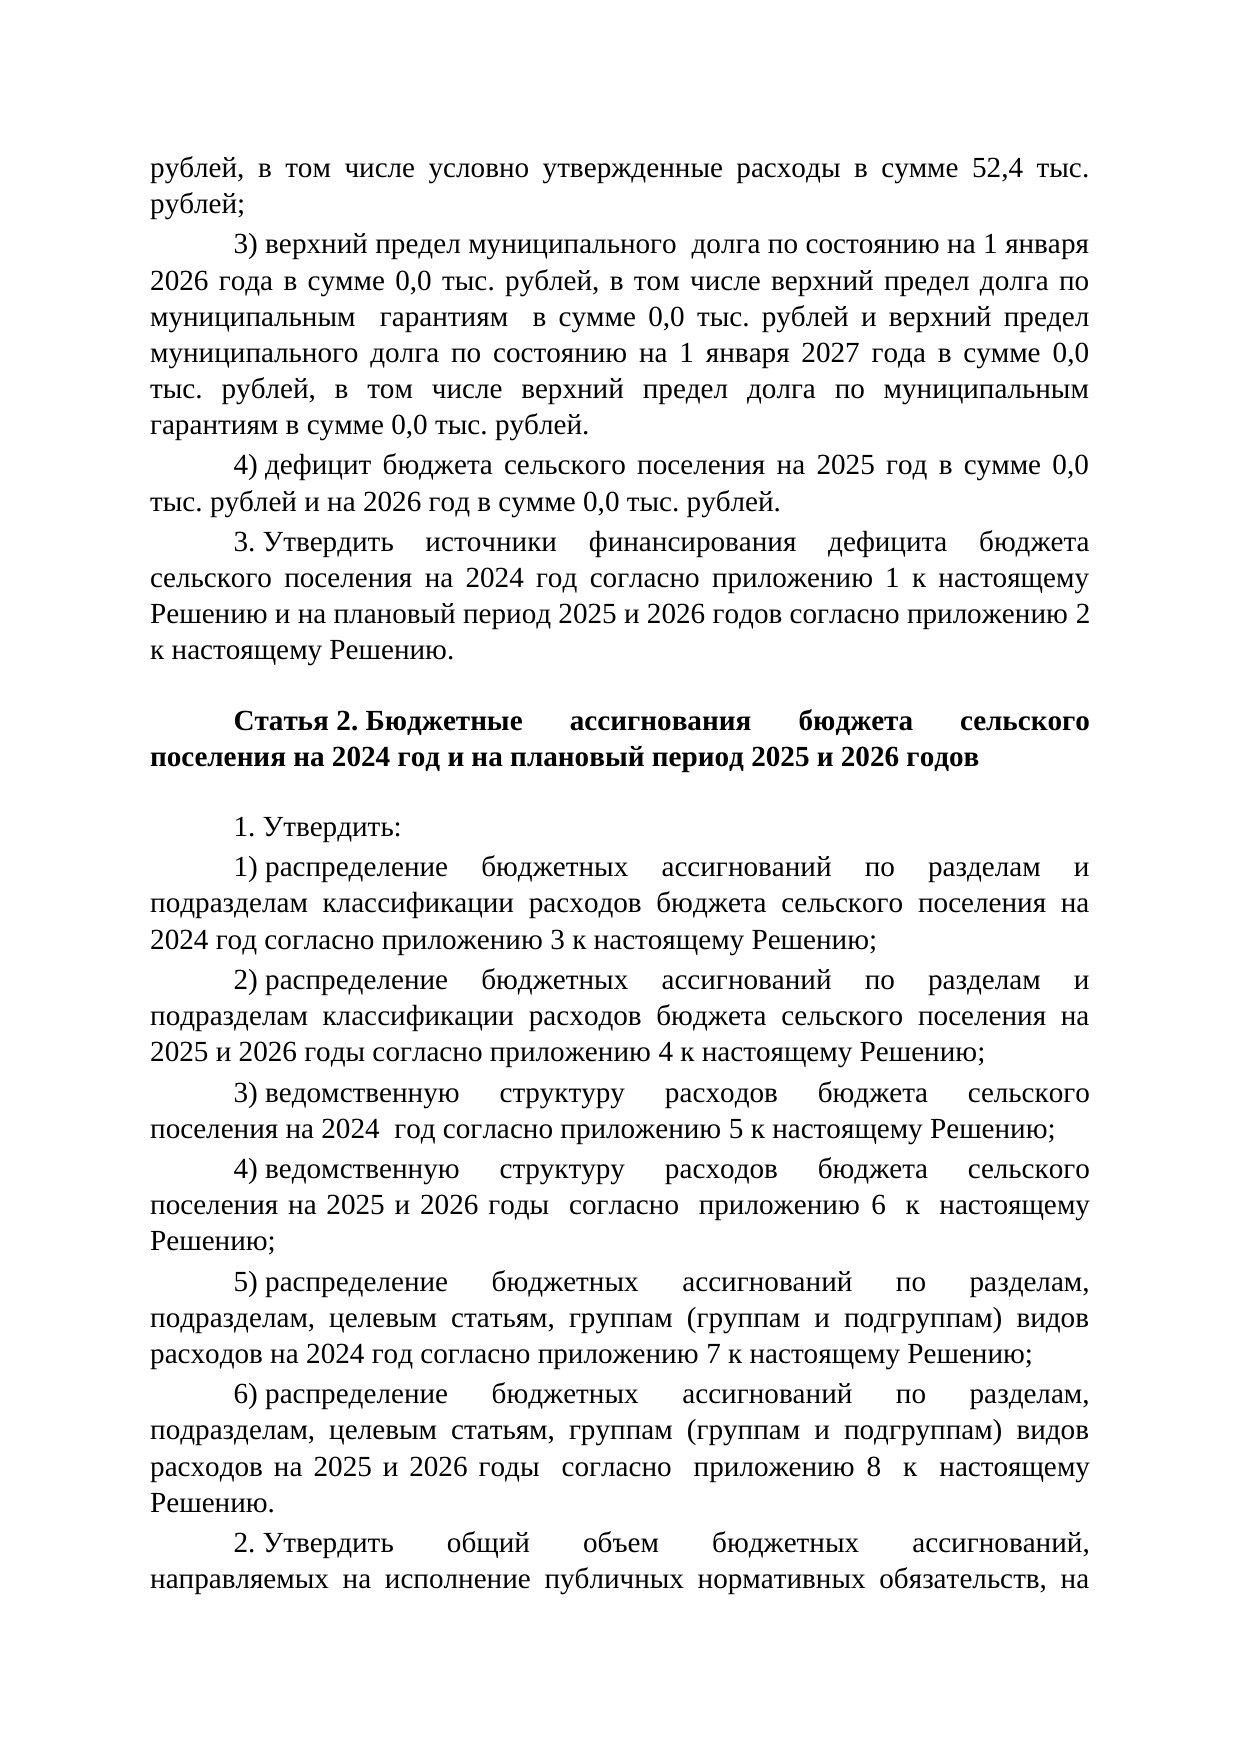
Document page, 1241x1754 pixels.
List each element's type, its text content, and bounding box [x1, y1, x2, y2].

text 3) верхний предел муниципального долга по состоянию на 1 января 2026 года в сумме 0,0 тыс. рублей, в том числе верхний предел долга по муниципальным гарантиям в сумме 0,0 тыс. рублей и верхний предел муниципального долга по состоянию на 1 января 2027 года в сумме 0,0 тыс. рублей, в том числе верхний предел долга по муниципальным гарантиям в сумме 0,0 тыс. рублей. [150, 226, 1090, 441]
text 5) распределение бюджетных ассигнований по разделам, подразделам, целевым статьям, группам (группам и подгруппам) видов расходов на 2024 год согласно приложению 7 к настоящему Решению; [150, 1264, 1090, 1369]
text 2) распределение бюджетных ассигнований по разделам и подразделам классификации расходов бюджета сельского поселения на 2025 и 2026 годы согласно приложению 4 к настоящему Решению; [150, 962, 1090, 1068]
text 4) ведомственную структуру расходов бюджета сельского поселения на 2025 и 2026 годы согласно приложению 6 к настоящему Решению; [150, 1151, 1090, 1257]
text 3) ведомственную структуру расходов бюджета сельского поселения на 2024 год согласно приложению 5 к настоящему Решению; [150, 1075, 1090, 1144]
text 6) распределение бюджетных ассигнований по разделам, подразделам, целевым статьям, группам (группам и подгруппам) видов расходов на 2025 и 2026 годы согласно приложению 8 к настоящему Решению. [150, 1376, 1090, 1518]
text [150, 150, 1090, 220]
text Статья 2. Бюджетные ассигнования бюджета сельского поселения на 2024 год и на плановый период 2025 и 2026 годов [150, 703, 1090, 772]
text 4) дефицит бюджета сельского поселения на 2025 год в сумме 0,0 тыс. рублей и на 2026 год в сумме 0,0 тыс. рублей. [150, 447, 1090, 517]
text 1. Утвердить: [150, 809, 1090, 843]
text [150, 1525, 1090, 1595]
text 3. Утвердить источники финансирования дефицита бюджета сельского поселения на 2024 год согласно приложению 1 к настоящему Решению и на плановый период 2025 и 2026 годов согласно приложению 2 к настоящему Решению. [150, 524, 1090, 666]
text 1) распределение бюджетных ассигнований по разделам и подразделам классификации расходов бюджета сельского поселения на 2024 год согласно приложению 3 к настоящему Решению; [150, 849, 1090, 955]
